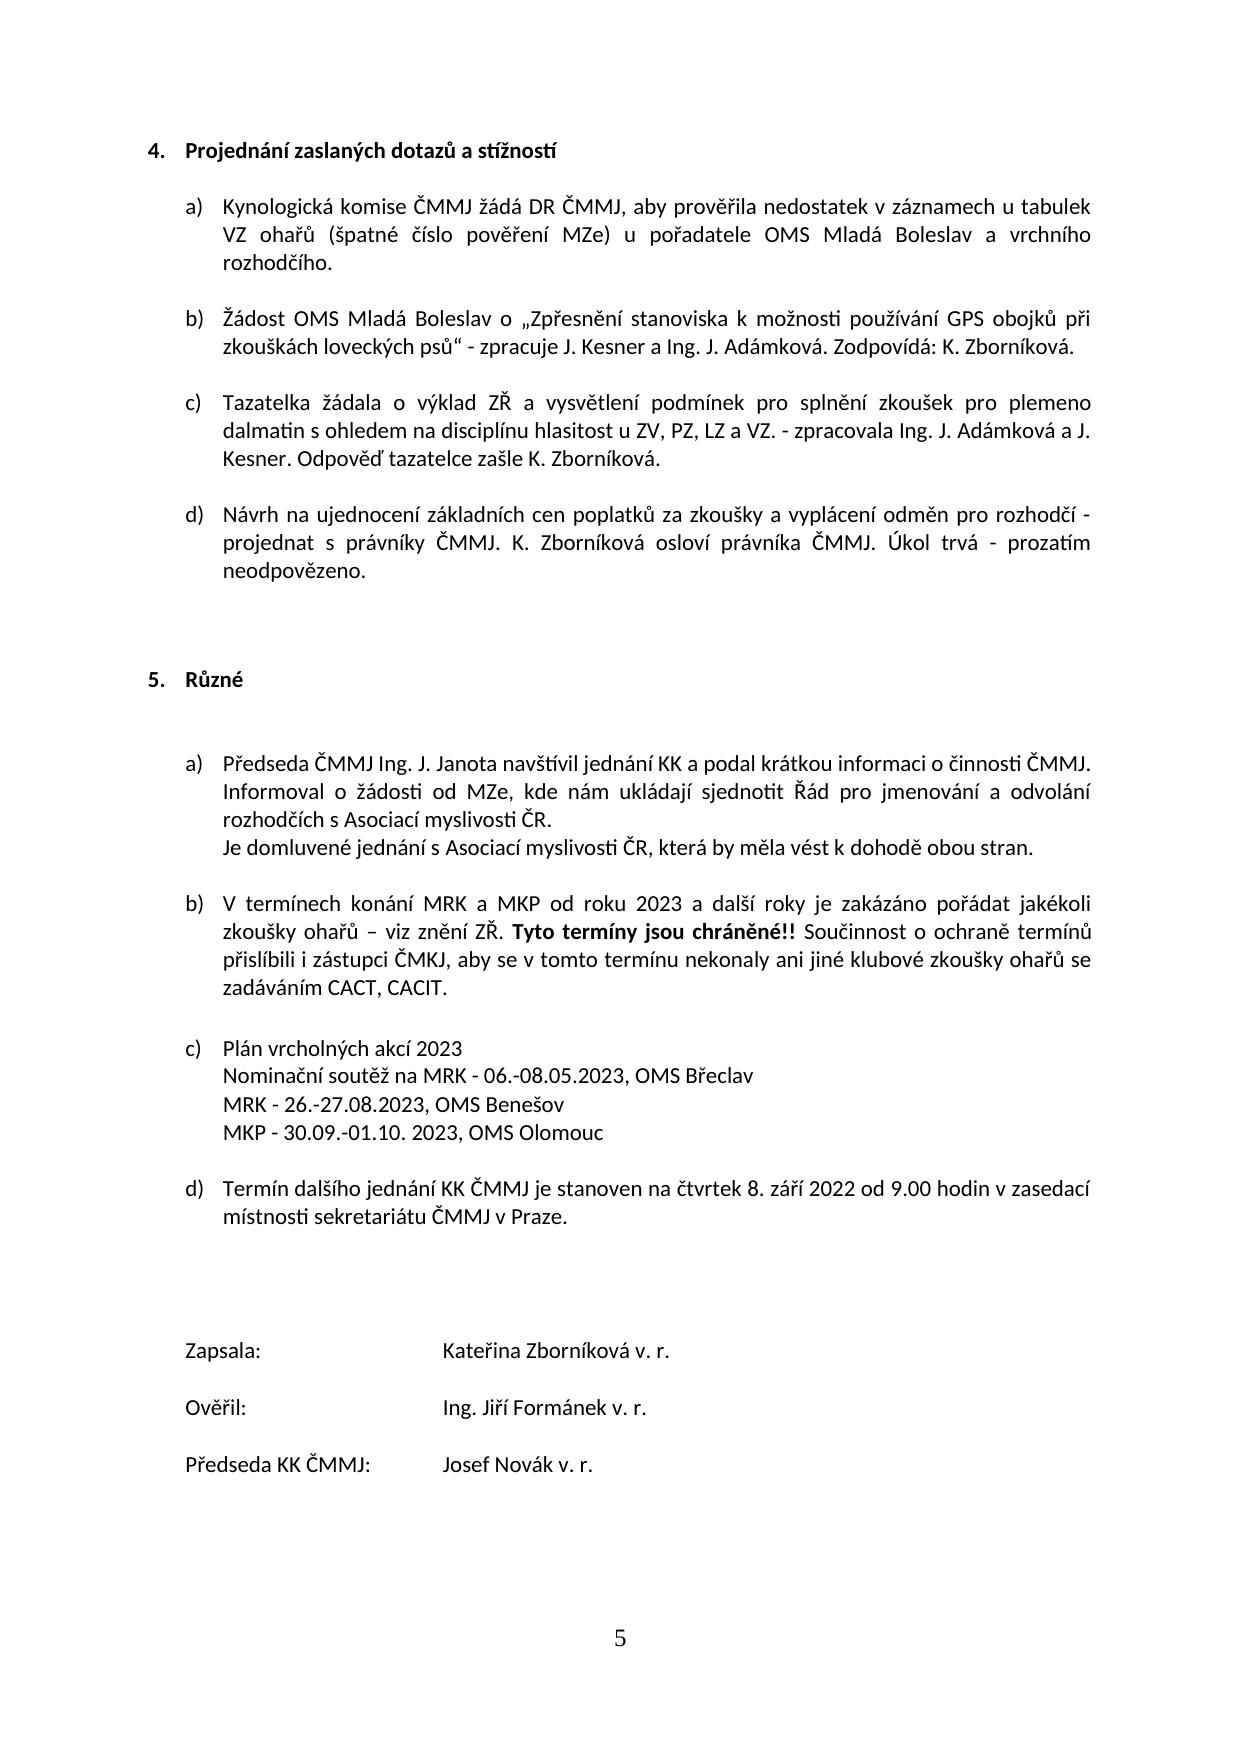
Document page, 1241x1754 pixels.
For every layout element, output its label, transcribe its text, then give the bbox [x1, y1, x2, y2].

list Termín dalšího jednání KK ČMMJ je stanoven na čtvrtek 8. září 2022 od 9.00 hodin v zasedací místnosti sekretariátu ČMMJ v Praze. [185, 1174, 1092, 1230]
list Různé [148, 665, 1092, 693]
list Kynologická komise ČMMJ žádá DR ČMMJ, aby prověřila nedostatek v záznamech u tabulek VZ ohařů (špatné číslo pověření MZe) u pořadatele OMS Mladá Boleslav a vrchního rozhodčího. [185, 192, 1092, 276]
list Předseda ČMMJ Ing. J. Janota navštívil jednání KK a podal krátkou informaci o činnosti ČMMJ. Informoval o žádosti od MZe, kde nám ukládají sjednotit Řád pro jmenování a odvolání rozhodčích s Asociací myslivosti ČR. [185, 749, 1092, 833]
list Projednání zaslaných dotazů a stížností [148, 136, 1092, 164]
list MRK - 26.-27.08.2023, OMS Benešov [223, 1090, 1092, 1118]
list V termínech konání MRK a MKP od roku 2023 a další roky je zakázáno pořádat jakékoli zkoušky ohařů – viz znění ZŘ. Tyto termíny jsou chráněné!! Součinnost o ochraně termínů přislíbili i zástupci ČMKJ, aby se v tomto termínu nekonaly ani jiné klubové zkoušky ohařů se zadáváním CACT, CACIT. [185, 889, 1092, 1001]
text Předseda KK ČMMJ: Josef Novák v. r. [148, 1450, 1092, 1478]
list Návrh na ujednocení základních cen poplatků za zkoušky a vyplácení odměn pro rozhodčí - projednat s právníky ČMMJ. K. Zborníková osloví právníka ČMMJ. Úkol trvá - prozatím neodpovězeno. [185, 500, 1092, 584]
list Je domluvené jednání s Asociací myslivosti ČR, která by měla vést k dohodě obou stran. [223, 833, 1092, 861]
text Zapsala: Kateřina Zborníková v. r. [148, 1336, 1092, 1364]
list Plán vrcholných akcí 2023 [185, 1034, 1092, 1062]
list Nominační soutěž na MRK - 06.-08.05.2023, OMS Břeclav [223, 1062, 1092, 1090]
list Žádost OMS Mladá Boleslav o „Zpřesnění stanoviska k možnosti používání GPS obojků při zkouškách loveckých psů“ - zpracuje J. Kesner a Ing. J. Adámková. Zodpovídá: K. Zborníková. [185, 304, 1092, 360]
list MKP - 30.09.-01.10. 2023, OMS Olomouc [223, 1118, 1092, 1146]
list Tazatelka žádala o výklad ZŘ a vysvětlení podmínek pro splnění zkoušek pro plemeno dalmatin s ohledem na disciplínu hlasitost u ZV, PZ, LZ a VZ. - zpracovala Ing. J. Adámková a J. Kesner. Odpověď tazatelce zašle K. Zborníková. [185, 388, 1092, 472]
text Ověřil: Ing. Jiří Formánek v. r. [148, 1393, 1092, 1421]
